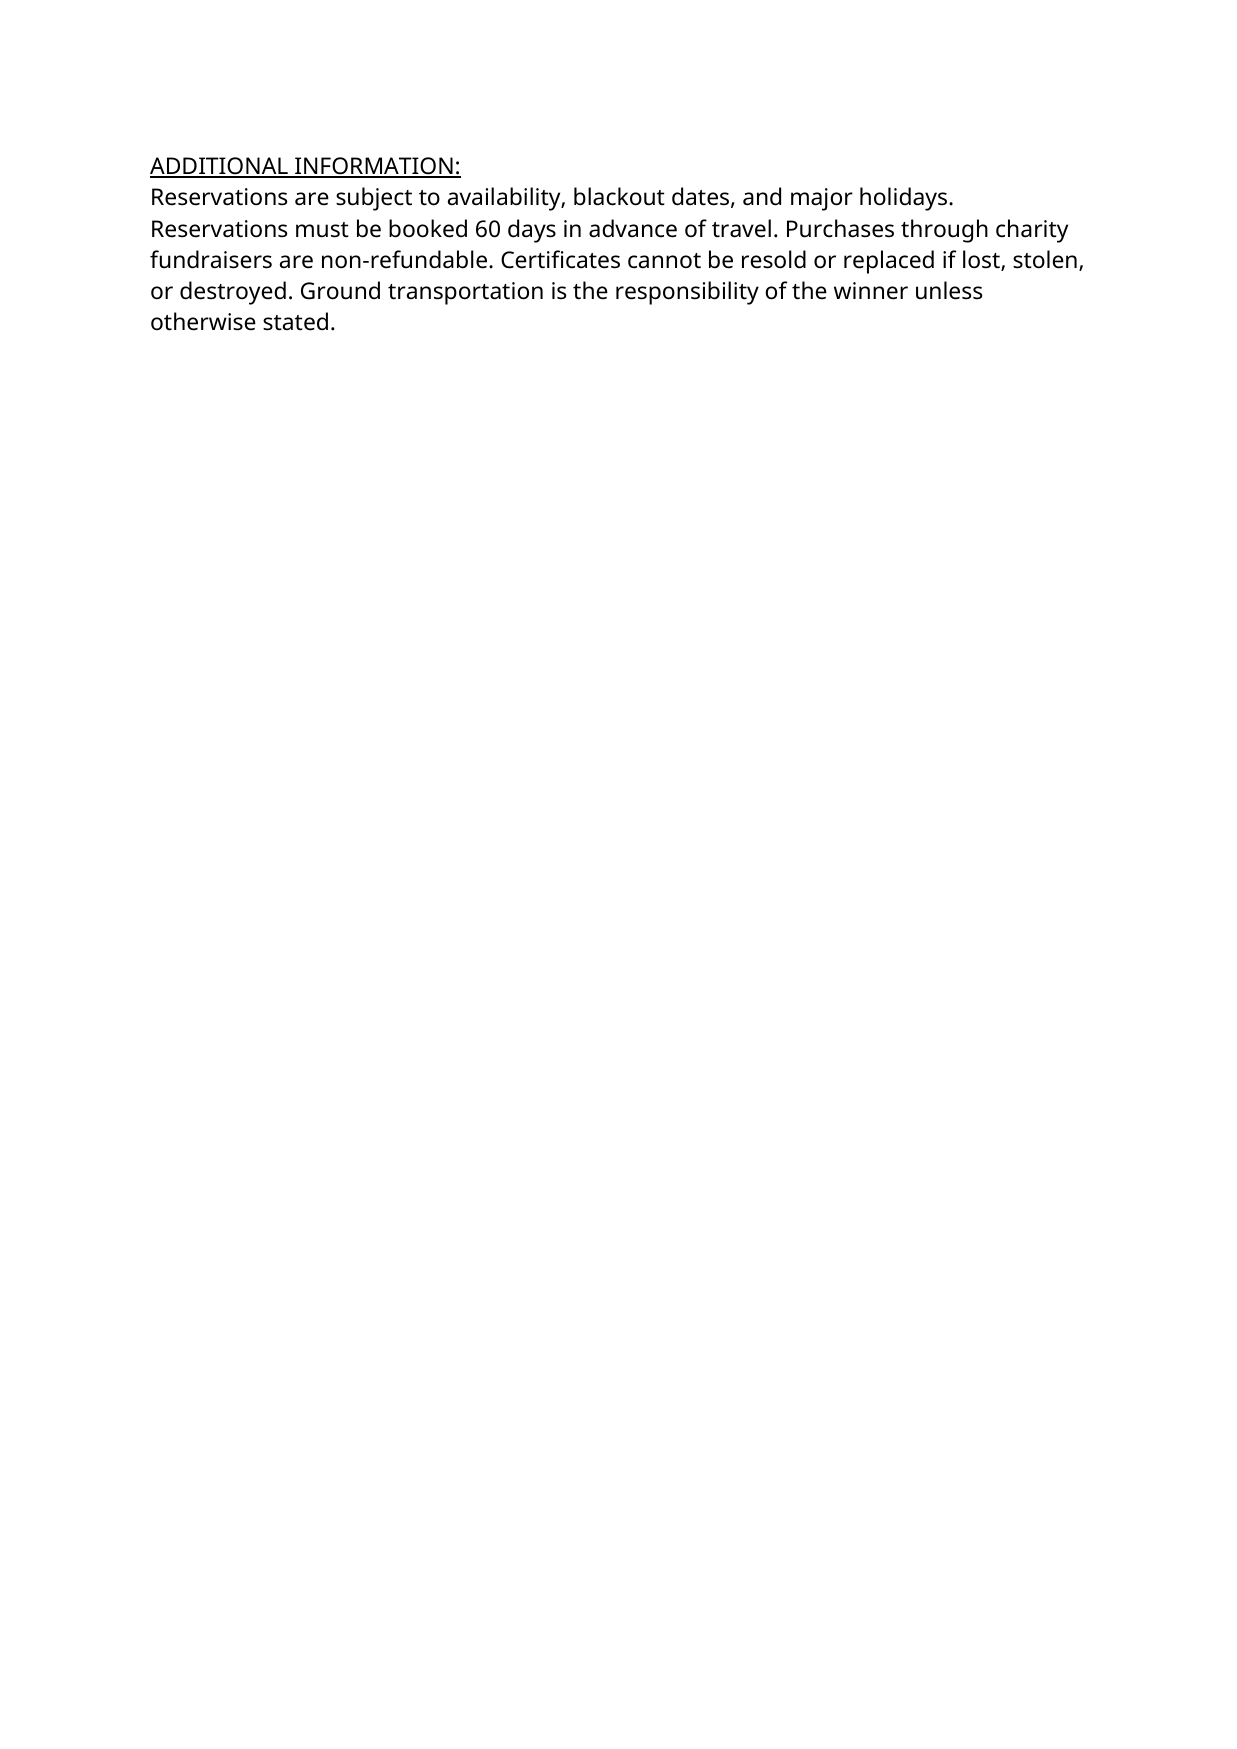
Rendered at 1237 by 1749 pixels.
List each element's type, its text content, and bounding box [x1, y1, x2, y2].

text ADDITIONAL INFORMATION: [150, 150, 1086, 181]
text Reservations are subject to availability, blackout dates, and major holidays. Reservations must be booked 60 days in advance of travel. Purchases through charity fundraisers are non-refundable. Certificates cannot be resold or replaced if lost, stolen, or destroyed. Ground transportation is the responsibility of the winner unless otherwise stated. [150, 181, 1086, 337]
